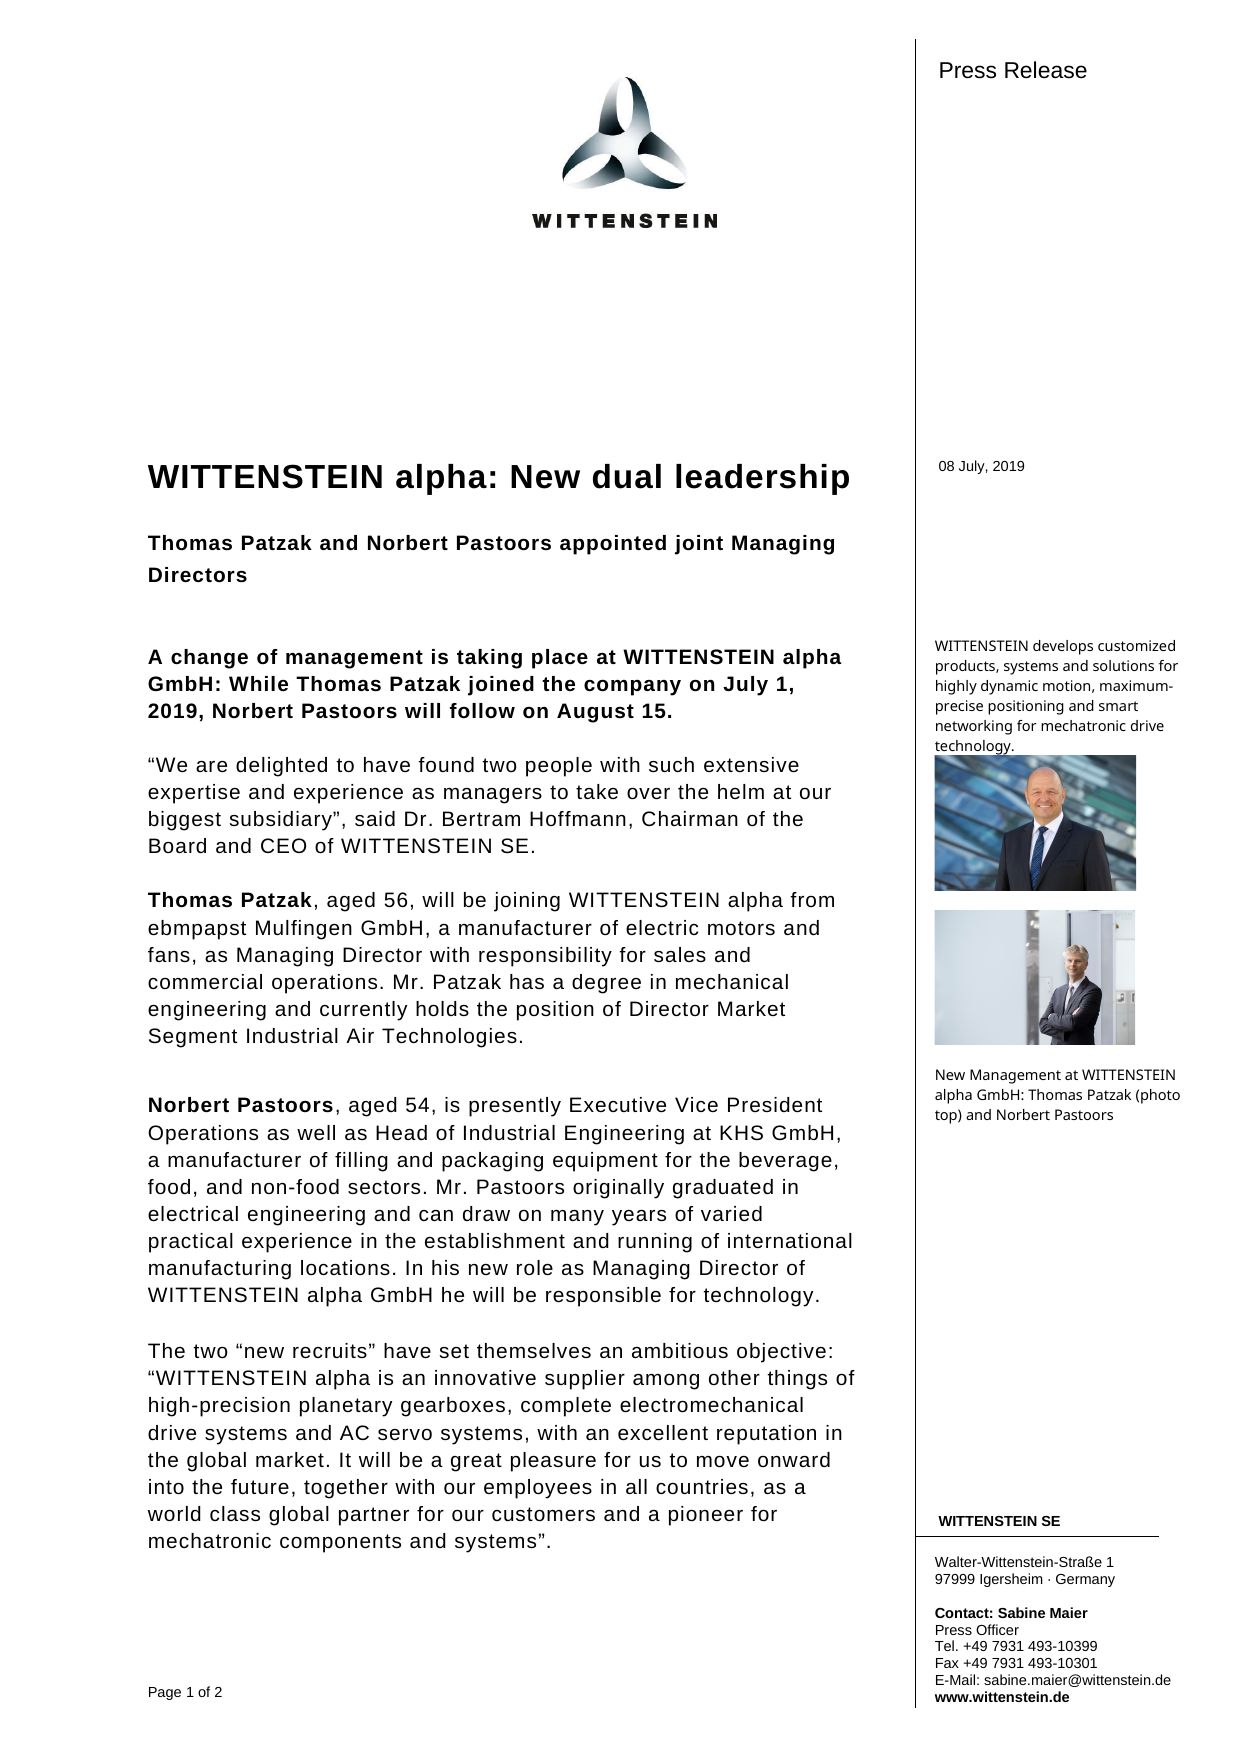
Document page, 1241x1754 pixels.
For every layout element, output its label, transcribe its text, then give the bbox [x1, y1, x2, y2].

text Thomas Patzak and Norbert Pastoors appointed joint Managing Directors [148, 526, 856, 588]
text Norbert Pastoors, aged 54, is presently Executive Vice President Operations as well as Head of Industrial Engineering at KHS GmbH, a manufacturer of filling and packaging equipment for the beverage, food, and non-food sectors. Mr. Pastoors originally graduated in electrical engineering and can draw on many years of varied practical experience in the establishment and running of international manufacturing locations. In his new role as Managing Director of WITTENSTEIN alpha GmbH he will be responsible for technology. [148, 1091, 856, 1308]
text A change of management is taking place at WITTENSTEIN alpha GmbH: While Thomas Patzak joined the company on July 1, 2019, Norbert Pastoors will follow on August 15. [148, 642, 856, 724]
text “We are delighted to have found two people with such extensive expertise and experience as managers to take over the helm at our biggest subsidiary”, said Dr. Bertram Hoffmann, Chairman of the Board and CEO of WITTENSTEIN SE. [148, 751, 856, 859]
text WITTENSTEIN alpha: New dual leadership [148, 463, 856, 494]
text The two “new recruits” have set themselves an ambitious objective: “WITTENSTEIN alpha is an innovative supplier among other things of high-precision planetary gearboxes, complete electromechanical drive systems and AC servo systems, with an excellent reputation in the global market. It will be a great pleasure for us to move onward into the future, together with our employees in all countries, as a world class global partner for our customers and a pioneer for mechatronic components and systems”. [148, 1337, 856, 1554]
text Thomas Patzak, aged 56, will be joining WITTENSTEIN alpha from ebmpapst Mulfingen GmbH, a manufacturer of electric motors and fans, as Managing Director with responsibility for sales and commercial operations. Mr. Patzak has a degree in mechanical engineering and currently holds the position of Director Market Segment Industrial Air Technologies. [148, 886, 856, 1049]
picture [532, 77, 717, 228]
picture [934, 755, 1137, 891]
picture [934, 910, 1136, 1045]
